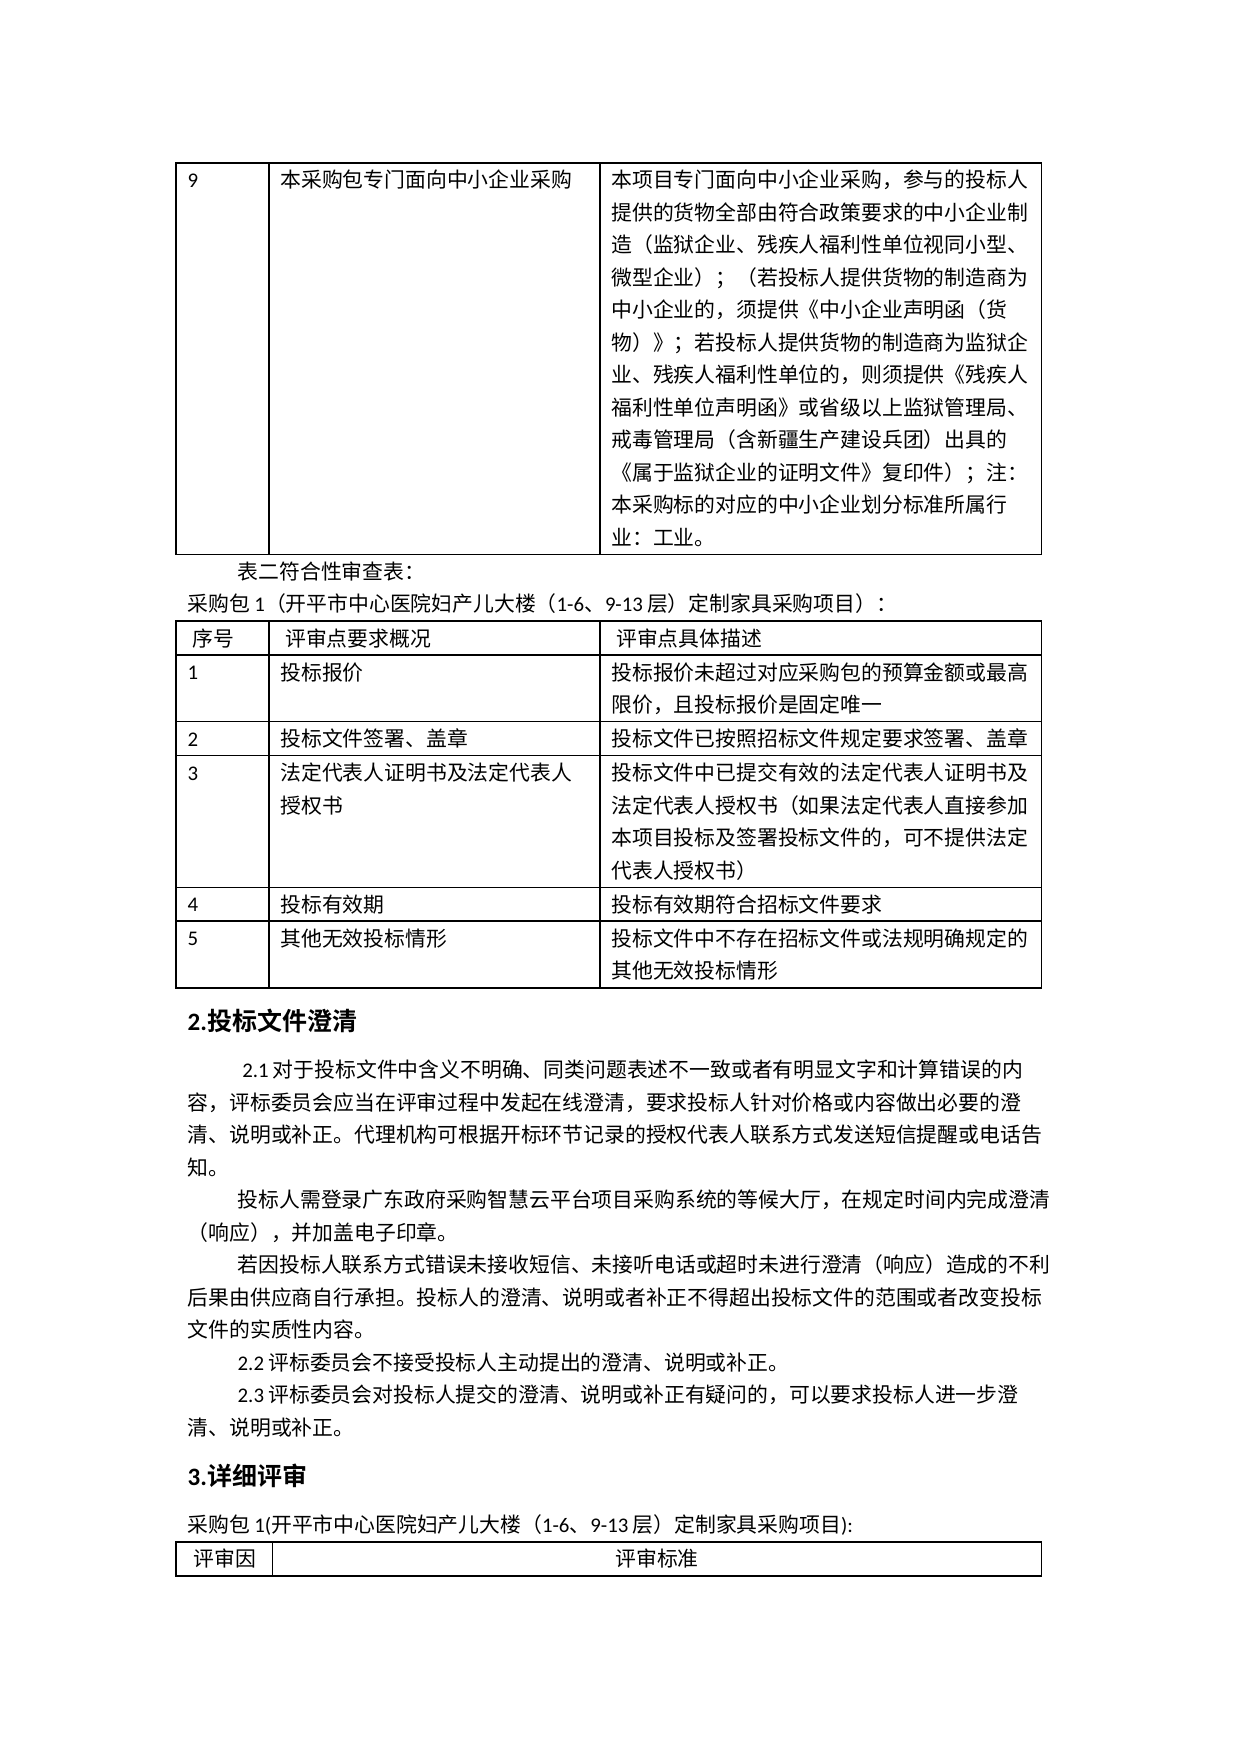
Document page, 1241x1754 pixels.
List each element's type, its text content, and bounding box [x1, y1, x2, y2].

table_cell 3 [177, 756, 268, 886]
text 投标人需登录广东政府采购智慧云平台项目采购系统的等候大厅，在规定时间内完成澄清（响应），并加盖电子印章。 [187, 1183, 1053, 1248]
table_cell 投标有效期 [270, 888, 599, 920]
table_cell 9 [177, 164, 268, 553]
table_cell 本项目专门面向中小企业采购，参与的投标人提供的货物全部由符合政策要求的中小企业制造（监狱企业、残疾人福利性单位视同小型、微型企业）；（若投标人提供货物的制造商为中小企业的，须提供《中小企业声明函（货物）》；若投标人提供货物的制造商为监狱企业、残疾人福利性单位的，则须提供《残疾人福利性单位声明函》或省级以上监狱管理局、戒毒管理局（含新疆生产建设兵团）出具的《属于监狱企业的证明文件》复印件）；注：本采购标的对应的中小企业划分标准所属行业：工业。 [601, 164, 1041, 553]
table_cell 1 [177, 656, 268, 721]
text 采购包1（开平市中心医院妇产儿大楼（1-6、9-13层）定制家具采购项目）： [187, 588, 1053, 620]
text 2.投标文件澄清 [187, 988, 1053, 1053]
table_header 评审标准 [273, 1543, 1041, 1575]
table_cell 投标有效期符合招标文件要求 [601, 888, 1041, 920]
table_cell 投标文件中不存在招标文件或法规明确规定的其他无效投标情形 [601, 922, 1041, 987]
table_header 评审因素 [177, 1543, 272, 1575]
table_cell 法定代表人证明书及法定代表人授权书 [270, 756, 599, 886]
text 若因投标人联系方式错误未接收短信、未接听电话或超时未进行澄清（响应）造成的不利后果由供应商自行承担。投标人的澄清、说明或者补正不得超出投标文件的范围或者改变投标文件的实质性内容。 [187, 1248, 1053, 1346]
table_cell 本采购包专门面向中小企业采购 [270, 164, 599, 553]
table_cell 4 [177, 888, 268, 920]
table_header 评审点具体描述 [601, 622, 1041, 654]
table_cell 投标文件签署、盖章 [270, 722, 599, 755]
table_header 评审点要求概况 [270, 622, 599, 654]
text 2.3评标委员会对投标人提交的澄清、说明或补正有疑问的，可以要求投标人进一步澄清、说明或补正。 [187, 1378, 1053, 1443]
table_cell 5 [177, 922, 268, 987]
text 表二符合性审查表： [187, 555, 1053, 588]
table_cell 其他无效投标情形 [270, 922, 599, 987]
table_header 序号 [177, 622, 268, 654]
text 2.1对于投标文件中含义不明确、同类问题表述不一致或者有明显文字和计算错误的内容，评标委员会应当在评审过程中发起在线澄清，要求投标人针对价格或内容做出必要的澄清、说明或补正。代理机构可根据开标环节记录的授权代表人联系方式发送短信提醒或电话告知。 [187, 1053, 1053, 1183]
table_cell 投标文件已按照招标文件规定要求签署、盖章 [601, 722, 1041, 755]
table_cell 投标报价 [270, 656, 599, 721]
table_cell 投标报价未超过对应采购包的预算金额或最高限价，且投标报价是固定唯一 [601, 656, 1041, 721]
text 2.2评标委员会不接受投标人主动提出的澄清、说明或补正。 [187, 1346, 1053, 1378]
table_cell 投标文件中已提交有效的法定代表人证明书及法定代表人授权书（如果法定代表人直接参加本项目投标及签署投标文件的，可不提供法定代表人授权书） [601, 756, 1041, 886]
table_cell 2 [177, 722, 268, 755]
text 采购包1(开平市中心医院妇产儿大楼（1-6、9-13层）定制家具采购项目): [187, 1508, 1053, 1541]
text 3.详细评审 [187, 1443, 1053, 1508]
